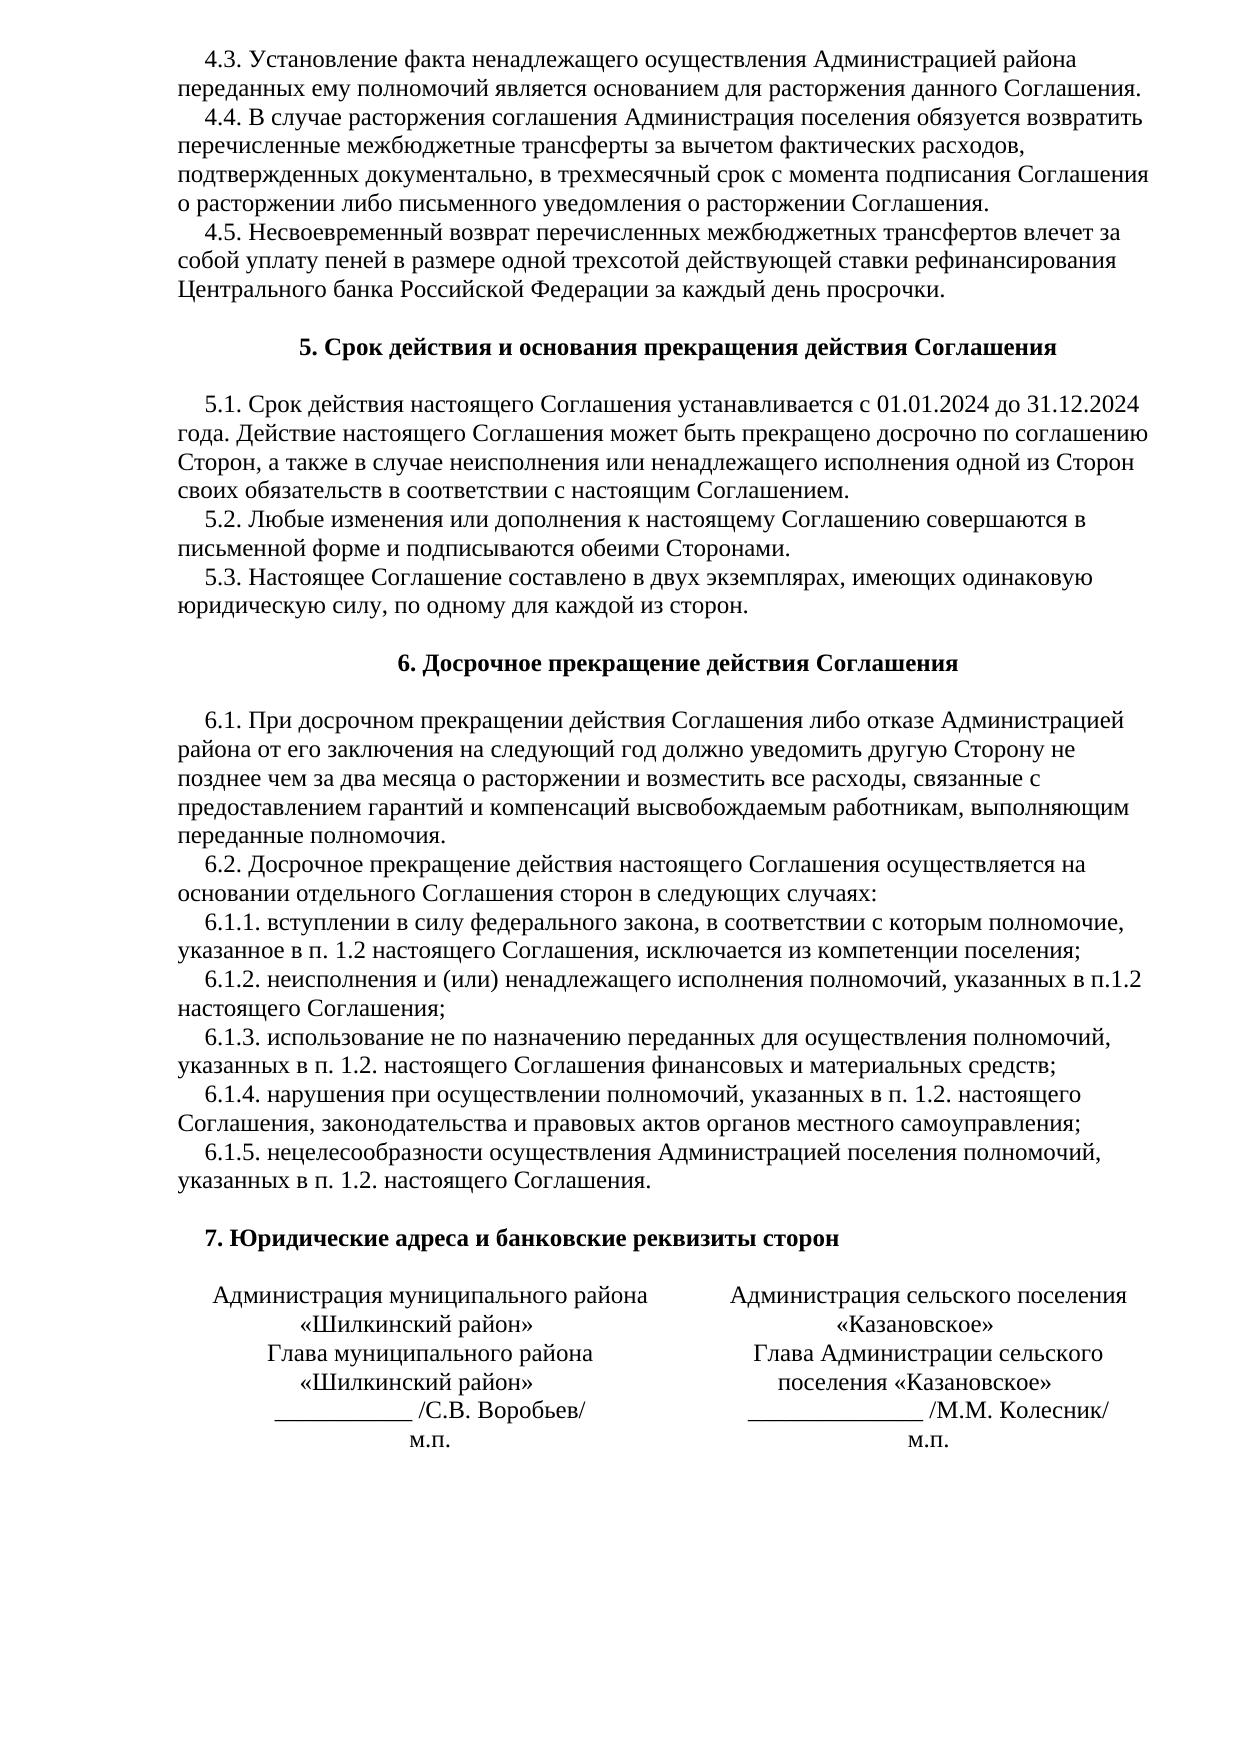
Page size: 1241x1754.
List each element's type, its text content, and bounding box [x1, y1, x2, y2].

text 6.1.3. использование не по назначению переданных для осуществления полномочий, указанных в п. 1.2. настоящего Соглашения финансовых и материальных средств; [177, 1022, 1152, 1079]
text 6.1.4. нарушения при осуществлении полномочий, указанных в п. 1.2. настоящего Соглашения, законодательства и правовых актов органов местного самоуправления; [177, 1079, 1152, 1137]
text 6.1. При досрочном прекращении действия Соглашения либо отказе Администрацией района от его заключения на следующий год должно уведомить другую Сторону не позднее чем за два месяца о расторжении и возместить все расходы, связанные с предоставлением гарантий и компенсаций высвобождаемым работникам, выполняющим переданные полномочия. [177, 706, 1152, 849]
text 4.5. Несвоевременный возврат перечисленных межбюджетных трансфертов влечет за собой уплату пеней в размере одной трехсотой действующей ставки рефинансирования Центрального банка Российской Федерации за каждый день просрочки. [177, 217, 1152, 303]
text 6. Досрочное прекращение действия Соглашения [177, 648, 1152, 677]
table_header Администрация муниципального района «Шилкинский район» Глава муниципального района «Шилкинский район» ___________ /С.В. Воробьев/ м.п. [166, 1281, 664, 1453]
text 6.1.5. нецелесообразности осуществления Администрацией поселения полномочий, указанных в п. 1.2. настоящего Соглашения. [177, 1137, 1152, 1194]
text 4.3. Установление факта ненадлежащего осуществления Администрацией района переданных ему полномочий является основанием для расторжения данного Соглашения. [177, 44, 1152, 102]
text 5.2. Любые изменения или дополнения к настоящему Соглашению совершаются в письменной форме и подписываются обеими Сторонами. [177, 504, 1152, 562]
text 4.4. В случае расторжения соглашения Администрация поселения обязуется возвратить перечисленные межбюджетные трансферты за вычетом фактических расходов, подтвержденных документально, в трехмесячный срок с момента подписания Соглашения о расторжении либо письменного уведомления о расторжении Соглашения. [177, 102, 1152, 217]
table_header Администрация сельского поселения «Казановское» Глава Администрации сельского поселения «Казановское» ______________ /М.М. Колесник/ м.п. [664, 1281, 1163, 1453]
text 5.1. Срок действия настоящего Соглашения устанавливается с 01.01.2024 до 31.12.2024 года. Действие настоящего Соглашения может быть прекращено досрочно по соглашению Сторон, а также в случае неисполнения или ненадлежащего исполнения одной из Сторон своих обязательств в соответствии с настоящим Соглашением. [177, 389, 1152, 504]
text 7. Юридические адреса и банковские реквизиты сторон [177, 1223, 1152, 1252]
text 6.2. Досрочное прекращение действия настоящего Соглашения осуществляется на основании отдельного Соглашения сторон в следующих случаях: [177, 849, 1152, 907]
text 6.1.2. неисполнения и (или) ненадлежащего исполнения полномочий, указанных в п.1.2 настоящего Соглашения; [177, 964, 1152, 1022]
text 5. Срок действия и основания прекращения действия Соглашения [177, 332, 1152, 361]
text 6.1.1. вступлении в силу федерального закона, в соответствии с которым полномочие, указанное в п. 1.2 настоящего Соглашения, исключается из компетенции поселения; [177, 907, 1152, 964]
text 5.3. Настоящее Соглашение составлено в двух экземплярах, имеющих одинаковую юридическую силу, по одному для каждой из сторон. [177, 562, 1152, 619]
